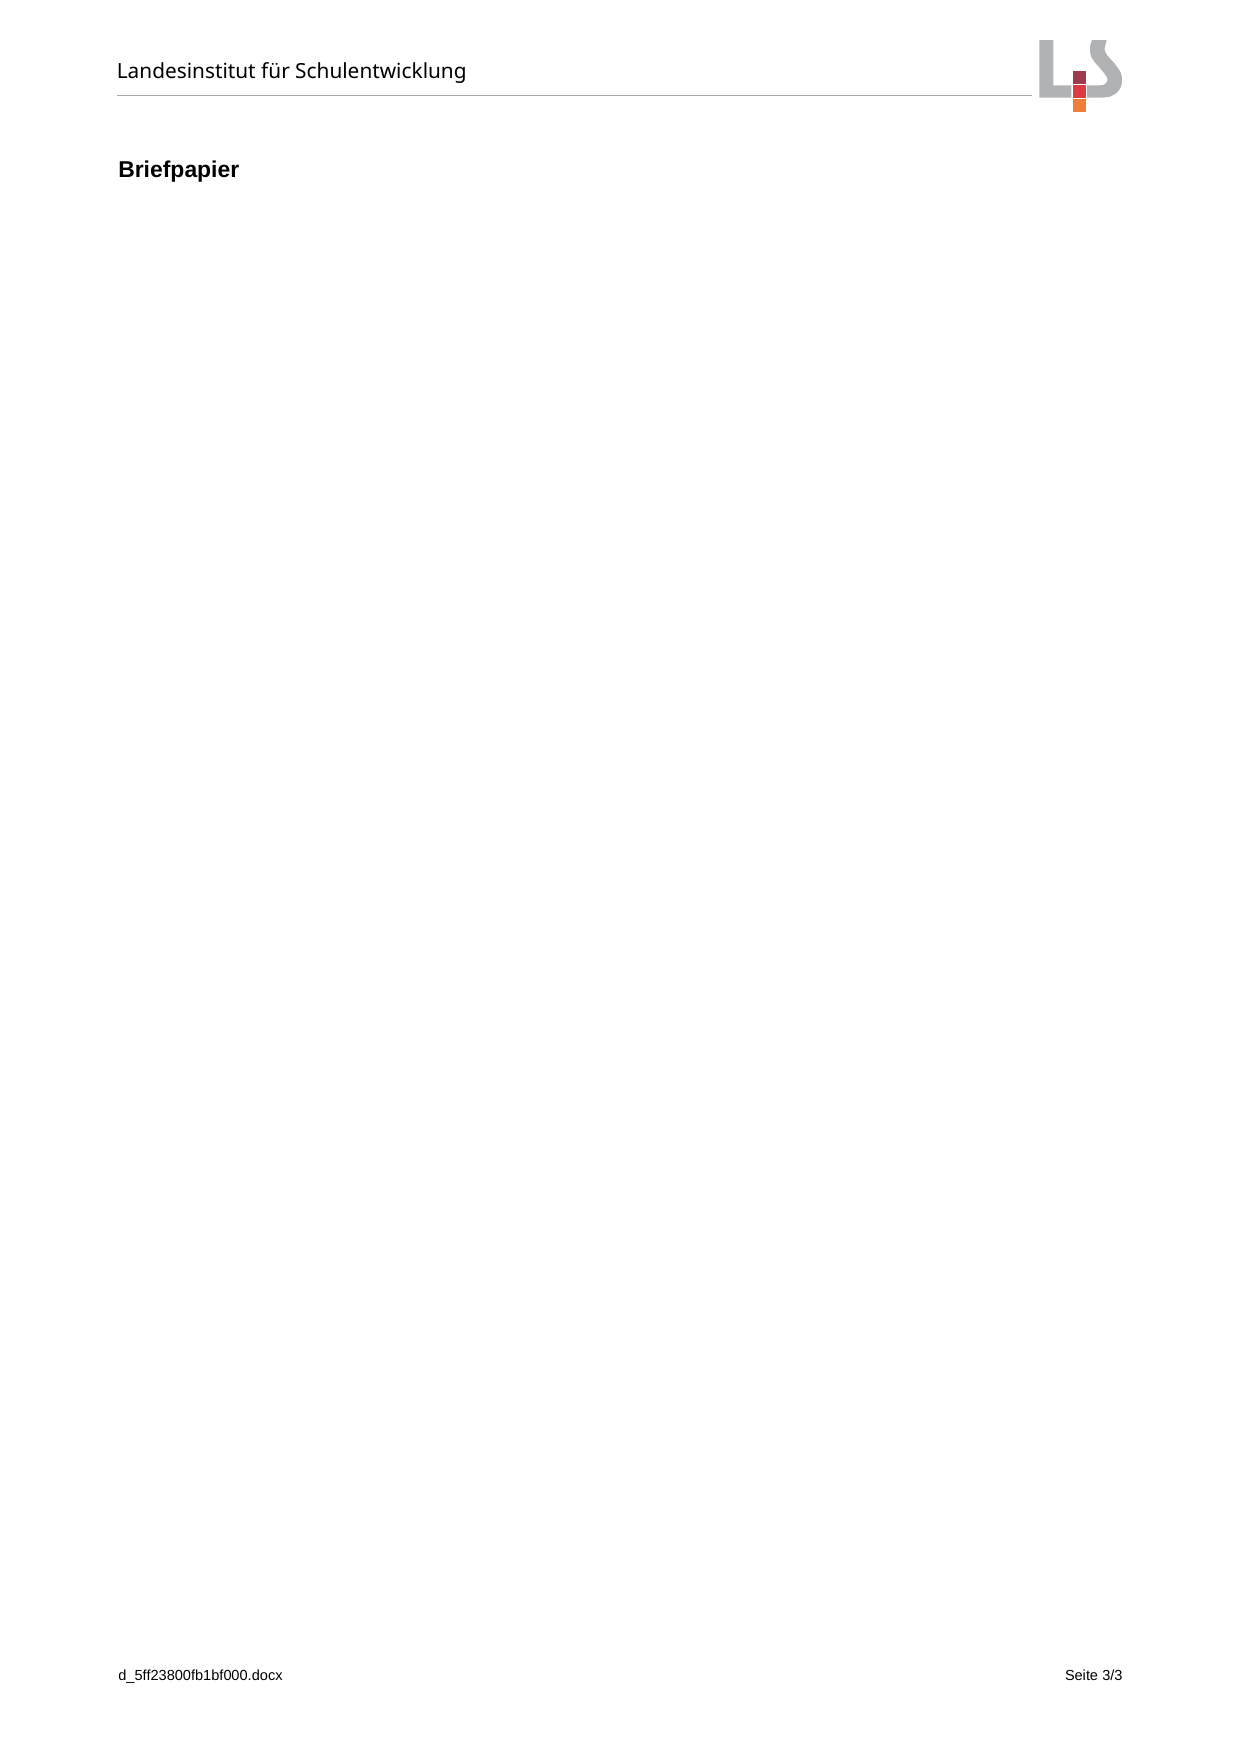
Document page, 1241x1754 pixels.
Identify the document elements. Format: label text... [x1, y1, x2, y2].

text Briefpapier [118, 151, 1122, 184]
